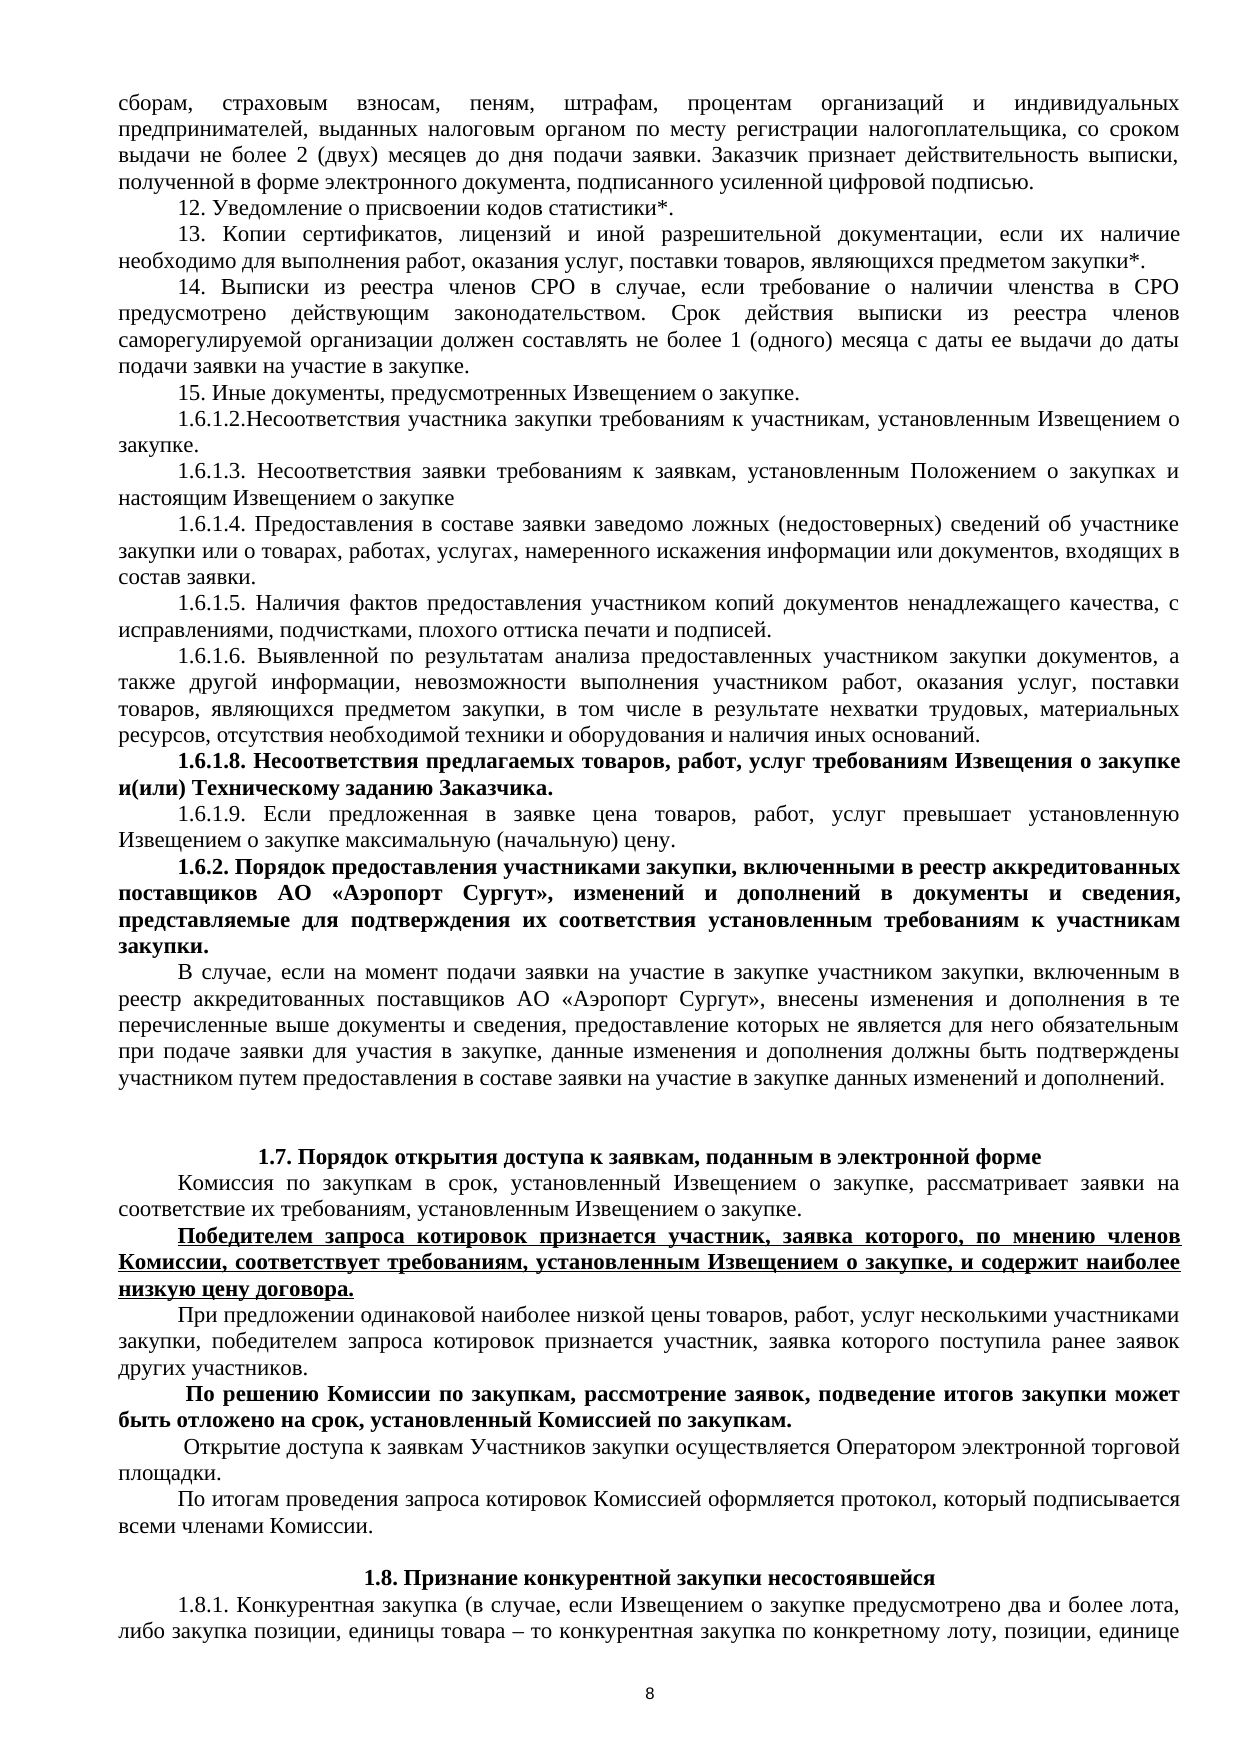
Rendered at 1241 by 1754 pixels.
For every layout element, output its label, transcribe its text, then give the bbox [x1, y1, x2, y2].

text По итогам проведения запроса котировок Комиссией оформляется протокол, который подписывается всеми членами Комиссии. [118, 1485, 1181, 1538]
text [118, 1591, 1181, 1643]
text 1.6.1.5. Наличия фактов предоставления участником копий документов ненадлежащего качества, с исправлениями, подчистками, плохого оттиска печати и подписей. [118, 589, 1181, 642]
text 12. Уведомление о присвоении кодов статистики*. [118, 194, 1181, 220]
text 1.7. Порядок открытия доступа к заявкам, поданным в электронной форме [118, 1143, 1181, 1169]
text При предложении одинаковой наиболее низкой цены товаров, работ, услуг несколькими участниками закупки, победителем запроса котировок признается участник, заявка которого поступила ранее заявок других участников. [118, 1301, 1181, 1380]
text Комиссия по закупкам в срок, установленный Извещением о закупке, рассматривает заявки на соответствие их требованиям, установленным Извещением о закупке. [118, 1169, 1181, 1222]
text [118, 89, 1181, 194]
text 1.6.1.9. Если предложенная в заявке цена товаров, работ, услуг превышает установленную Извещением о закупке максимальную (начальную) цену. [118, 800, 1181, 853]
text 1.6.1.3. Несоответствия заявки требованиям к заявкам, установленным Положением о закупках и настоящим Извещением о закупке [118, 458, 1181, 510]
text 1.6.1.2.Несоответствия участника закупки требованиям к участникам, установленным Извещением о закупке. [118, 405, 1181, 458]
text Открытие доступа к заявкам Участников закупки осуществляется Оператором электронной торговой площадки. [118, 1433, 1181, 1485]
text 1.6.1.6. Выявленной по результатам анализа предоставленных участником закупки документов, а также другой информации, невозможности выполнения участником работ, оказания услуг, поставки товаров, являющихся предметом закупки, в том числе в результате нехватки трудовых, материальных ресурсов, отсутствия необходимой техники и оборудования и наличия иных оснований. [118, 642, 1181, 747]
text Победителем запроса котировок признается участник, заявка которого, по мнению членов Комиссии, соответствует требованиям, установленным Извещением о закупке, и содержит наиболее низкую цену договора. [118, 1222, 1181, 1271]
text 14. Выписки из реестра членов СРО в случае, если требование о наличии членства в СРО предусмотрено действующим законодательством. Срок действия выписки из реестра членов саморегулируемой организации должен составлять не более 1 (одного) месяца с даты ее выдачи до даты подачи заявки на участие в закупке. [118, 273, 1181, 378]
text 1.8. Признание конкурентной закупки несостоявшейся [118, 1564, 1181, 1591]
text 15. Иные документы, предусмотренных Извещением о закупке. [118, 378, 1181, 405]
text По решению Комиссии по закупкам, рассмотрение заявок, подведение итогов закупки может быть отложено на срок, установленный Комиссией по закупкам. [118, 1380, 1181, 1433]
text 1.6.1.8. Несоответствия предлагаемых товаров, работ, услуг требованиям Извещения о закупке и(или) Техническому заданию Заказчика. [118, 747, 1181, 800]
text В случае, если на момент подачи заявки на участие в закупке участником закупки, включенным в реестр аккредитованных поставщиков АО «Аэропорт Сургут», внесены изменения и дополнения в те перечисленные выше документы и сведения, предоставление которых не является для него обязательным при подаче заявки для участия в закупке, данные изменения и дополнения должны быть подтверждены участником путем предоставления в составе заявки на участие в закупке данных изменений и дополнений. [118, 958, 1181, 1090]
text 1.6.1.4. Предоставления в составе заявки заведомо ложных (недостоверных) сведений об участнике закупки или о товарах, работах, услугах, намеренного искажения информации или документов, входящих в состав заявки. [118, 510, 1181, 589]
text Победителем запроса котировок признается участник, заявка которого, по мнению членов Комиссии, соответствует требованиям, установленным Извещением о закупке, и содержит наиболее низкую цену договора. [118, 1272, 1181, 1301]
text 13. Копии сертификатов, лицензий и иной разрешительной документации, если их наличие необходимо для выполнения работ, оказания услуг, поставки товаров, являющихся предметом закупки*. [118, 220, 1181, 273]
text 1.6.2. Порядок предоставления участниками закупки, включенными в реестр аккредитованных поставщиков АО «Аэропорт Сургут», изменений и дополнений в документы и сведения, представляемые для подтверждения их соответствия установленным требованиям к участникам закупки. [118, 853, 1181, 958]
